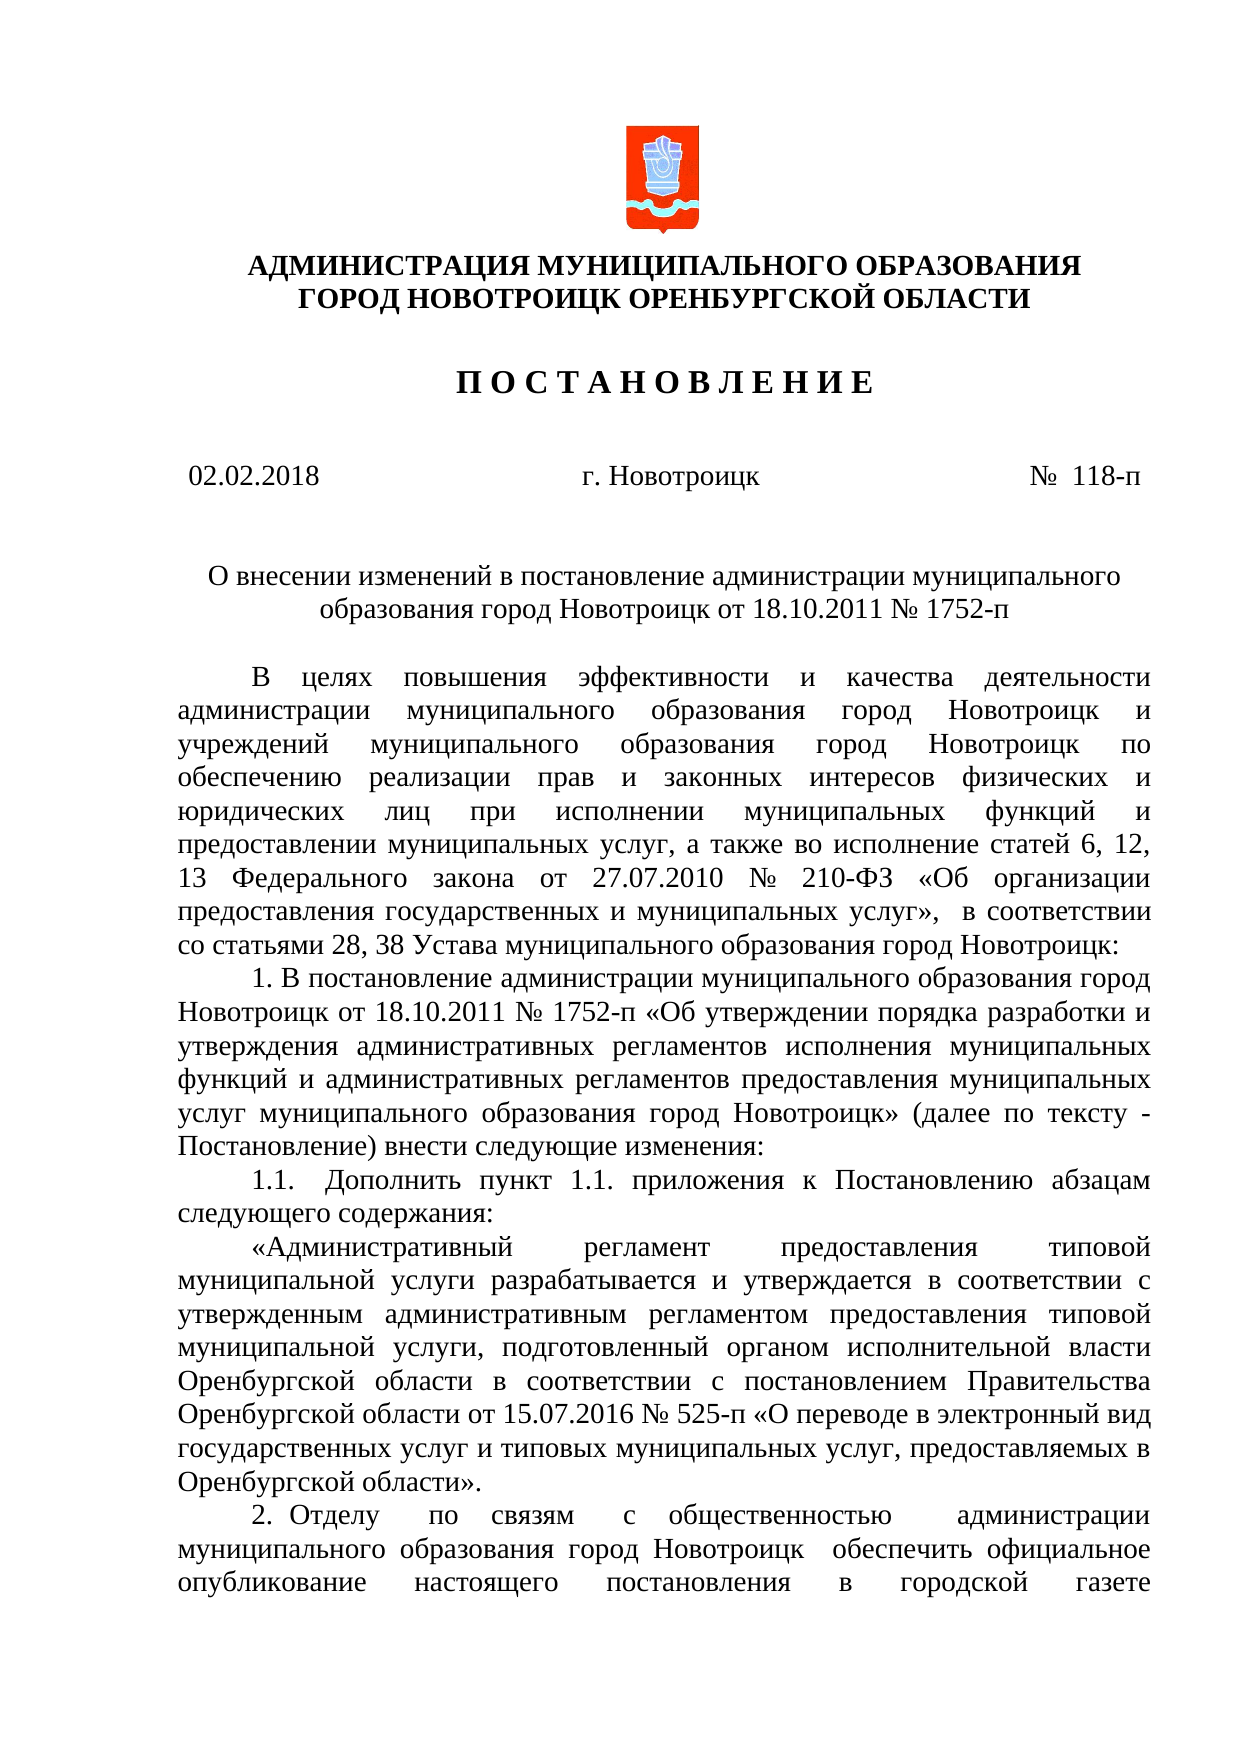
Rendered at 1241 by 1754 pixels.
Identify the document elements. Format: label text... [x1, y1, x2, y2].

list В постановление администрации муниципального образования город Новотроицк от 18.10.2011 № 1752-п «Об утверждении порядка разработки и утверждения административных регламентов исполнения муниципальных функций и административных регламентов предоставления муниципальных услуг муниципального образования город Новотроицк» (далее по тексту - Постановление) внести следующие изменения: [177, 961, 1152, 1162]
text «Административный регламент предоставления типовой муниципальной услуги разрабатывается и утверждается в соответствии с утвержденным административным регламентом предоставления типовой муниципальной услуги, подготовленный органом исполнительной власти Оренбургской области в соответствии с постановлением Правительства Оренбургской области от 15.07.2016 № 525-п «О переводе в электронный вид государственных услуг и типовых муниципальных услуг, предоставляемых в Оренбургской области». [177, 1229, 1152, 1497]
text В целях повышения эффективности и качества деятельности администрации муниципального образования город Новотроицк и учреждений муниципального образования город Новотроицк по обеспечению реализации прав и законных интересов физических и юридических лиц при исполнении муниципальных функций и предоставлении муниципальных услуг, а также во исполнение статей 6, 12, 13 Федерального закона от 27.07.2010 № 210-ФЗ «Об организации предоставления государственных и муниципальных услуг», в соответствии со статьями 28, 38 Устава муниципального образования город Новотроицк: [177, 659, 1152, 961]
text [177, 1497, 1152, 1598]
text АДМИНИСТРАЦИЯ МУНИЦИПАЛЬНОГО ОБРАЗОВАНИЯ [177, 248, 1152, 281]
text ГОРОД НОВОТРОИЦК ОРЕНБУРГСКОЙ ОБЛАСТИ [177, 281, 1152, 315]
subtitle 02.02.2018 г. Новотроицк № 118-п [177, 458, 1152, 492]
list Дополнить пункт 1.1. приложения к Постановлению абзацам следующего содержания: [177, 1162, 1152, 1229]
text П О С Т А Н О В Л Е Н И Е [177, 363, 1152, 401]
picture [626, 125, 700, 234]
text О внесении изменений в постановление администрации муниципального образования город Новотроицк от 18.10.2011 № 1752-п [177, 558, 1152, 625]
